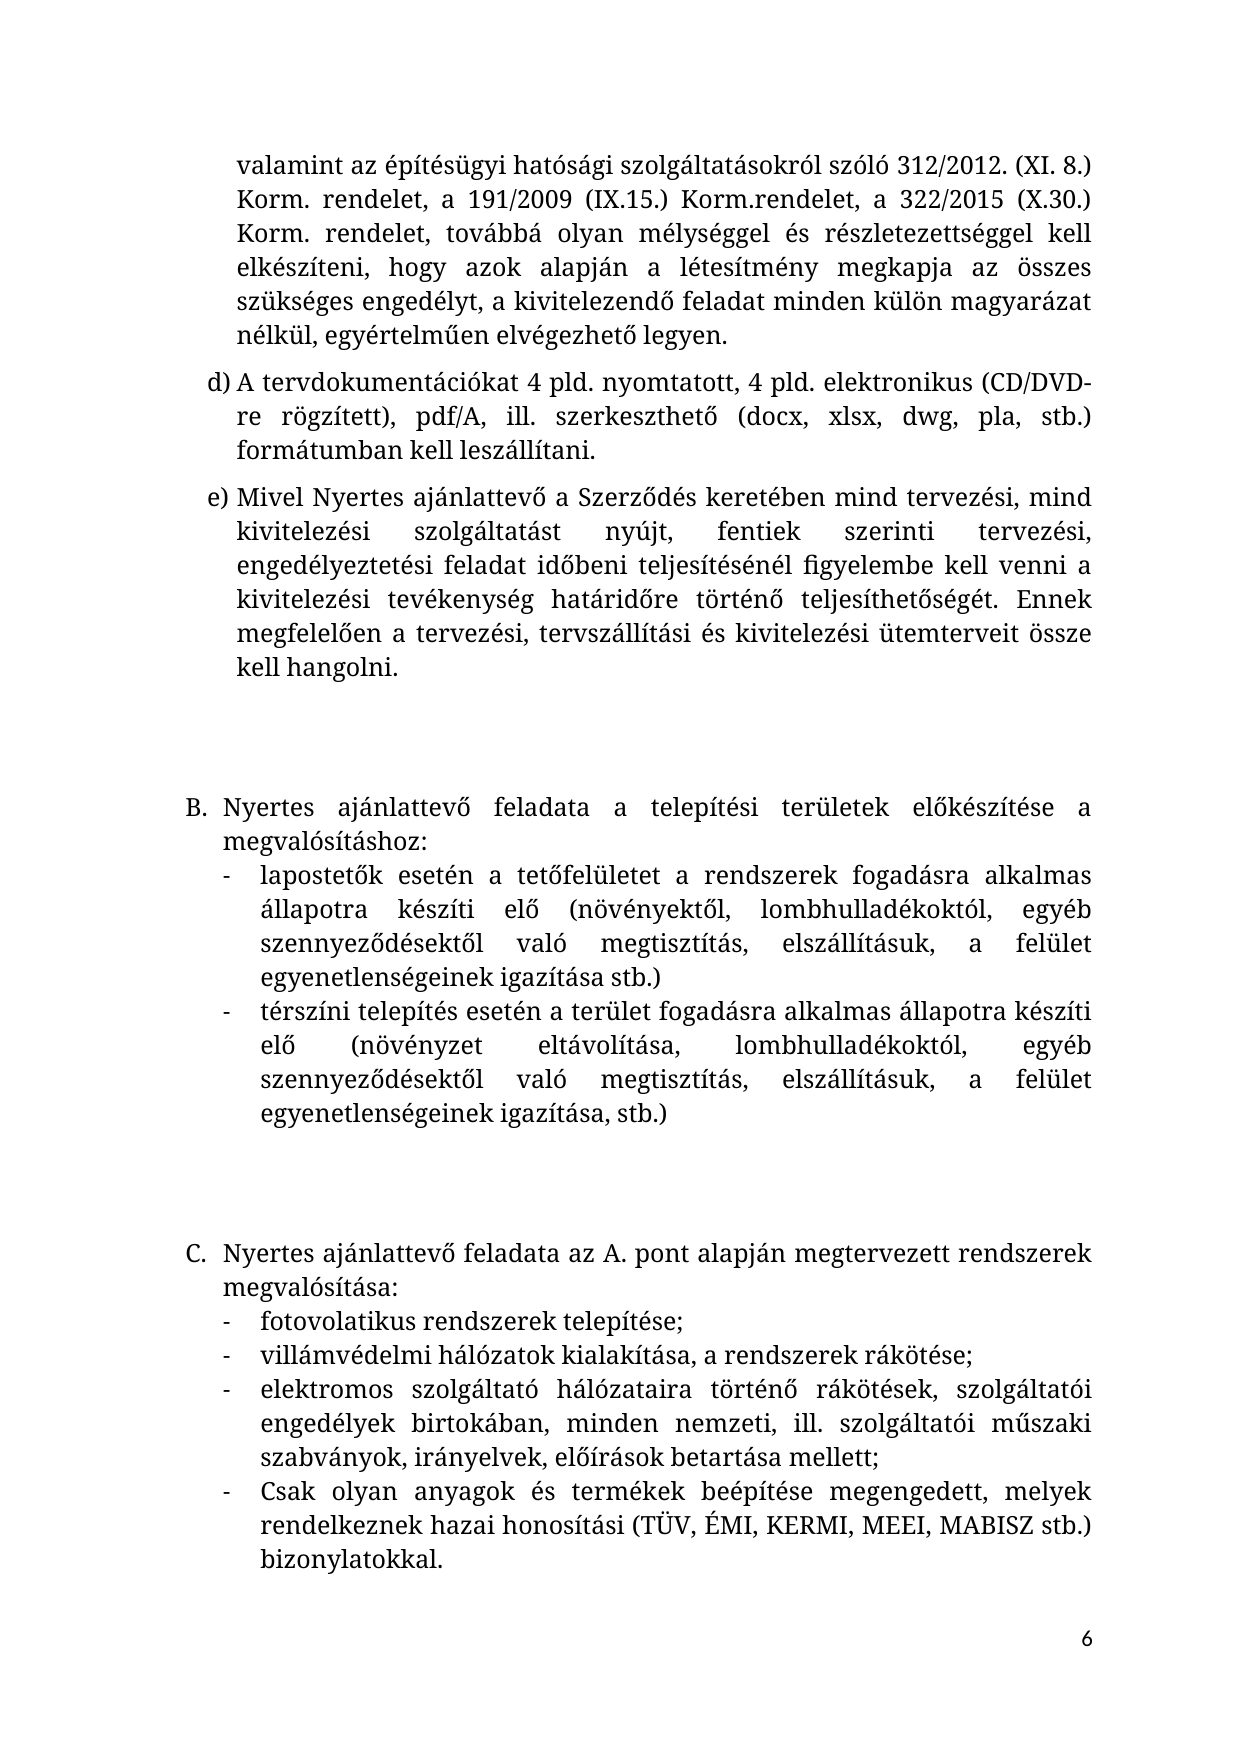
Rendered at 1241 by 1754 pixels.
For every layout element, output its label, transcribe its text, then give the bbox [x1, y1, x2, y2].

list Nyertes ajánlattevő feladata az A. pont alapján megtervezett rendszerek megvalósítása: [185, 1236, 1092, 1304]
list Mivel Nyertes ajánlattevő a Szerződés keretében mind tervezési, mind kivitelezési szolgáltatást nyújt, fentiek szerinti tervezési, engedélyeztetési feladat időbeni teljesítésénél figyelembe kell venni a kivitelezési tevékenység határidőre történő teljesíthetőségét. Ennek megfelelően a tervezési, tervszállítási és kivitelezési ütemterveit össze kell hangolni. [207, 479, 1092, 684]
list Csak olyan anyagok és termékek beépítése megengedett, melyek rendelkeznek hazai honosítási (TÜV, ÉMI, KERMI, MEEI, MABISZ stb.) bizonylatokkal. [223, 1474, 1092, 1576]
list térszíni telepítés esetén a terület fogadásra alkalmas állapotra készíti elő (növényzet eltávolítása, lombhulladékoktól, egyéb szennyeződésektől való megtisztítás, elszállításuk, a felület egyenetlenségeinek igazítása, stb.) [223, 994, 1092, 1130]
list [207, 148, 1092, 352]
list villámvédelmi hálózatok kialakítása, a rendszerek rákötése; [223, 1338, 1092, 1372]
list Nyertes ajánlattevő feladata a telepítési területek előkészítése a megvalósításhoz: [185, 789, 1092, 857]
list elektromos szolgáltató hálózataira történő rákötések, szolgáltatói engedélyek birtokában, minden nemzeti, ill. szolgáltatói műszaki szabványok, irányelvek, előírások betartása mellett; [223, 1372, 1092, 1474]
list lapostetők esetén a tetőfelületet a rendszerek fogadásra alkalmas állapotra készíti elő (növényektől, lombhulladékoktól, egyéb szennyeződésektől való megtisztítás, elszállításuk, a felület egyenetlenségeinek igazítása stb.) [223, 857, 1092, 994]
list A tervdokumentációkat 4 pld. nyomtatott, 4 pld. elektronikus (CD/DVD-re rögzített), pdf/A, ill. szerkeszthető (docx, xlsx, dwg, pla, stb.) formátumban kell leszállítani. [207, 364, 1092, 467]
list fotovolatikus rendszerek telepítése; [223, 1304, 1092, 1338]
